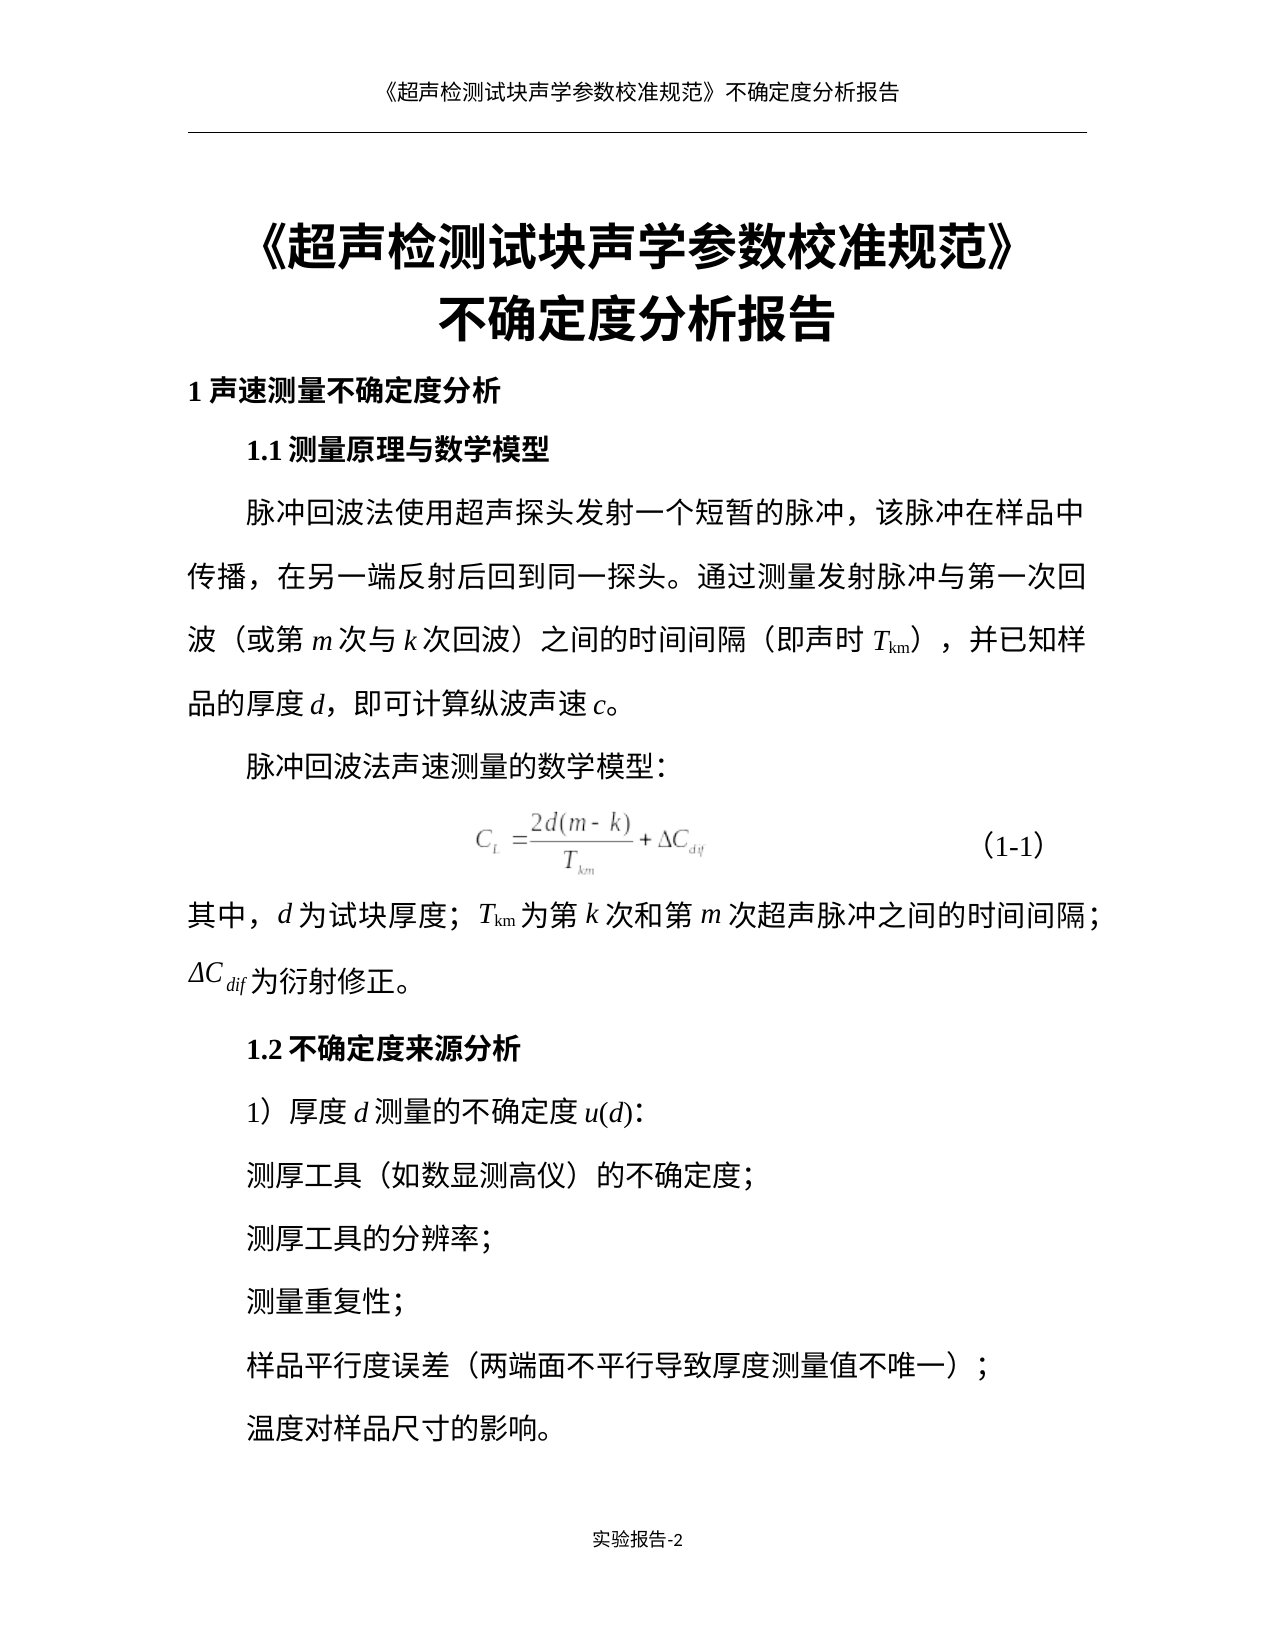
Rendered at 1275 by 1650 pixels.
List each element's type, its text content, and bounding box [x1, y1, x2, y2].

text 样品平行度误差（两端面不平行导致厚度测量值不唯一）； [187, 1342, 1087, 1385]
text 测量重复性； [187, 1279, 1087, 1321]
text 《超声检测试块声学参数校准规范》 [187, 207, 1087, 280]
text 1.1测量原理与数学模型 [187, 427, 1087, 469]
text 不确定度分析报告 [187, 280, 1087, 352]
table_header [246, 807, 940, 892]
text 脉冲回波法使用超声探头发射一个短暂的脉冲，该脉冲在样品中传播，在另一端反射后回到同一探头。通过测量发射脉冲与第一次回波（或第m次与k次回波）之间的时间间隔（即声时Tkm），并已知样品的厚度d，即可计算纵波声速c。 [187, 490, 1087, 723]
text 1）厚度d测量的不确定度u(d)： [187, 1089, 1087, 1131]
text 温度对样品尺寸的影响。 [187, 1406, 1087, 1448]
text 测厚工具（如数显测高仪）的不确定度； [187, 1152, 1087, 1194]
text 1.2不确定度来源分析 [187, 1025, 1087, 1068]
text 脉冲回波法声速测量的数学模型： [187, 744, 1087, 786]
table_header （1-1） [940, 807, 1087, 892]
text 其中，d为试块厚度；Tkm为第k次和第m次超声脉冲之间的时间间隔；为衍射修正。 [187, 892, 1087, 1004]
text 测厚工具的分辨率； [187, 1216, 1087, 1258]
text 1 声速测量不确定度分析 [187, 352, 1087, 414]
